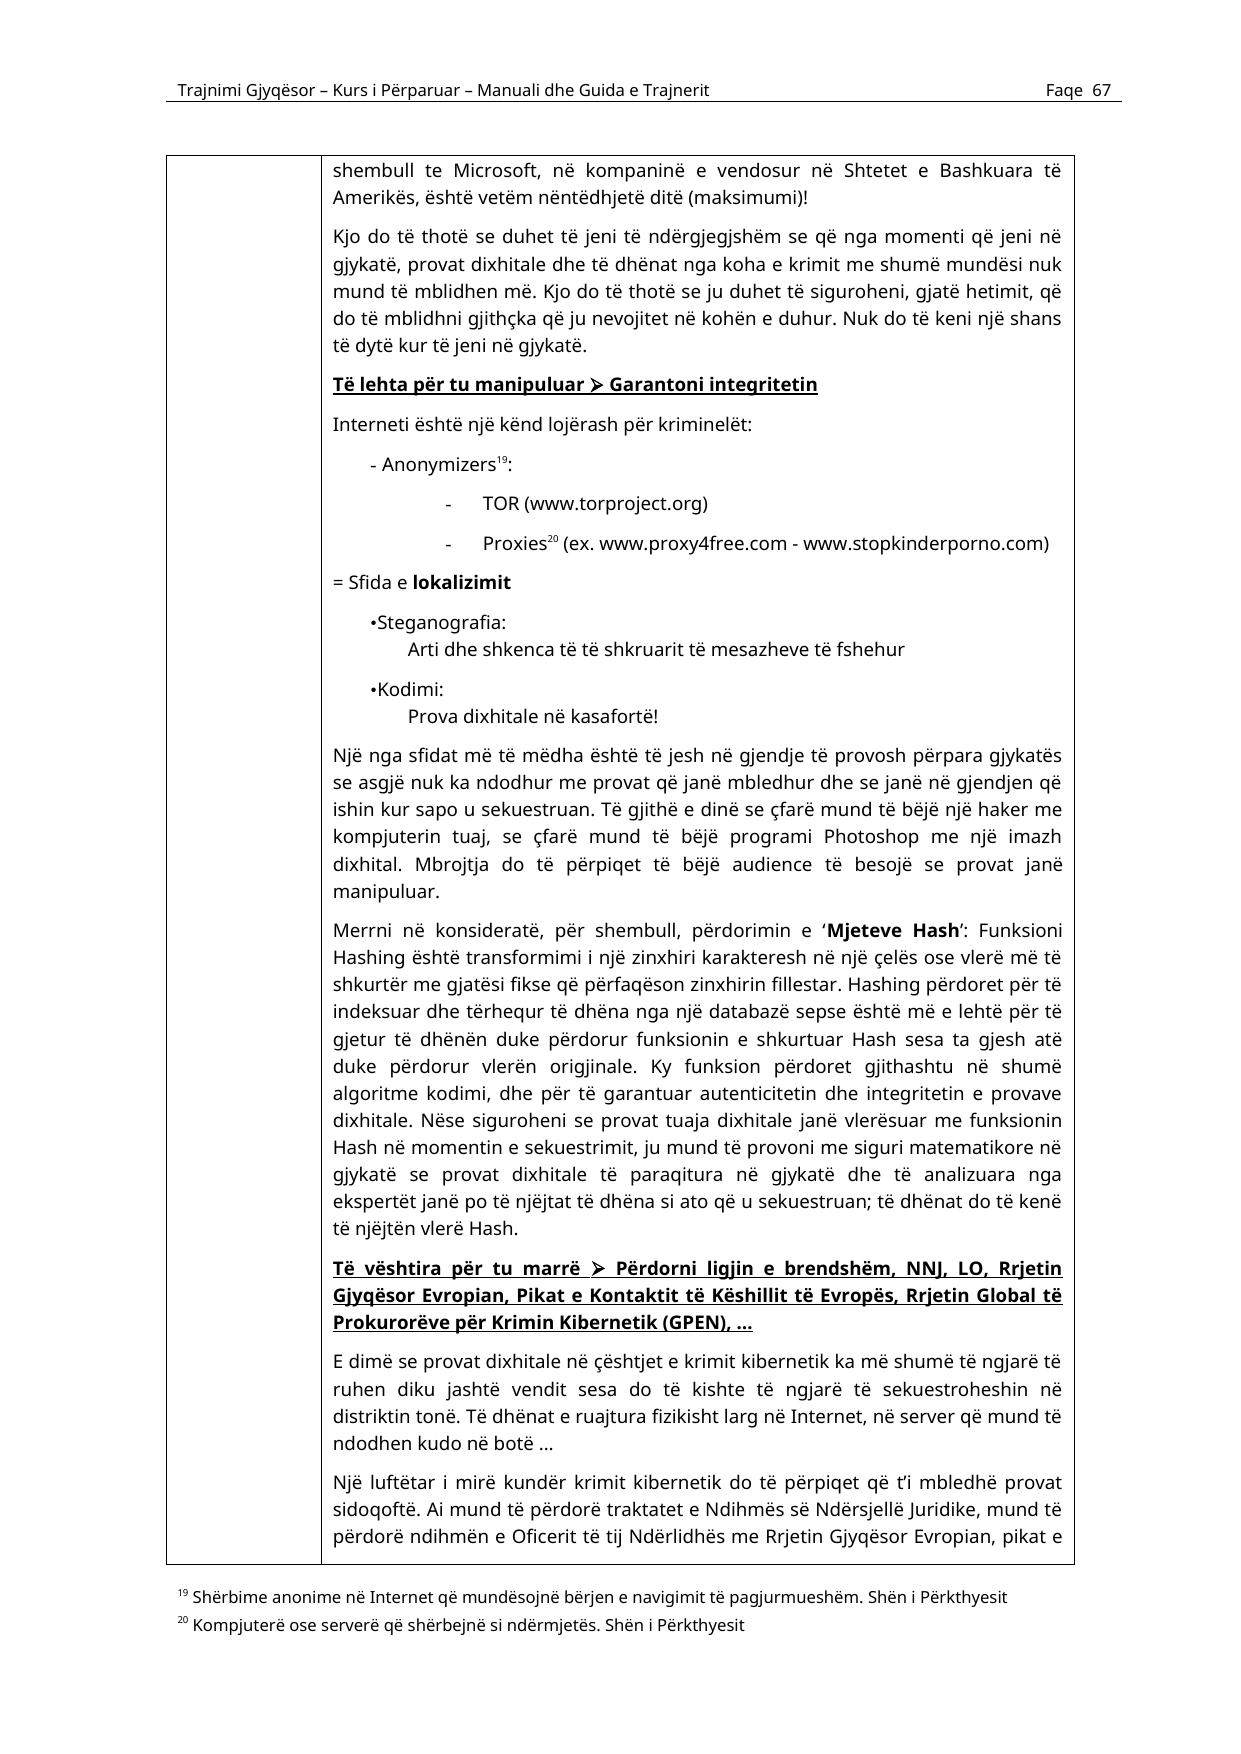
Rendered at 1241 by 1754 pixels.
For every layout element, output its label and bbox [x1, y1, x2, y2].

table_cell [167, 156, 321, 1564]
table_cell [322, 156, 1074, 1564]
